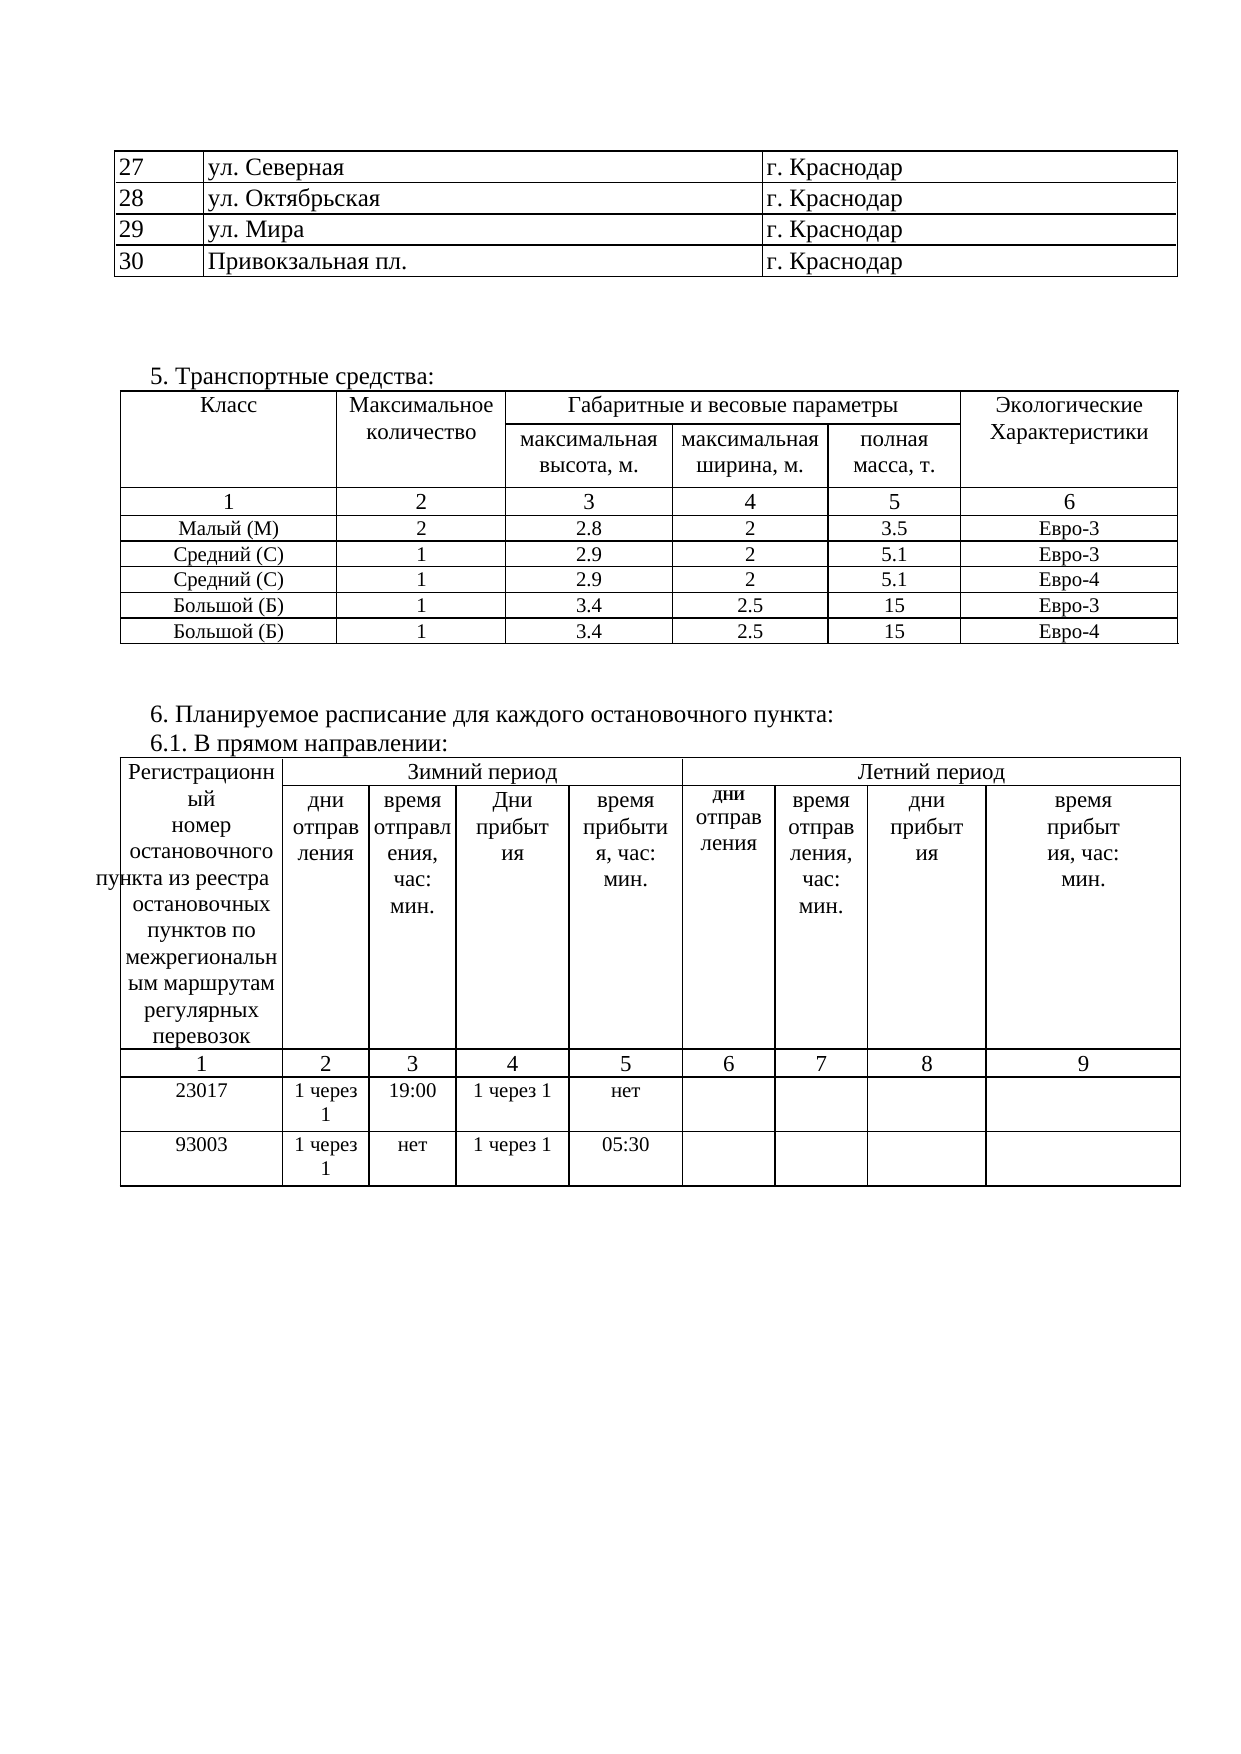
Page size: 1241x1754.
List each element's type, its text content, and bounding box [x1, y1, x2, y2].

table_cell Привокзальная пл. [204, 246, 762, 276]
table_cell Евро-4 [961, 567, 1177, 591]
table_cell 2 [337, 516, 505, 540]
table_cell 1 [121, 1050, 282, 1076]
table_cell максимальная ширина, м. [673, 425, 827, 487]
table_cell 9 [987, 1050, 1180, 1076]
table_cell 2.5 [673, 593, 827, 617]
table_cell [683, 1132, 774, 1185]
table_header Летний период [683, 758, 1180, 785]
table_cell 3.4 [506, 619, 672, 643]
table_cell 8 [868, 1050, 985, 1076]
table_cell Евро-3 [961, 593, 1177, 617]
table_header Зимний период [283, 758, 682, 785]
table_cell Евро-3 [961, 516, 1177, 540]
table_cell 2.5 [673, 619, 827, 643]
table_cell дни прибыт ия [868, 786, 985, 1048]
table_cell 1 [337, 542, 505, 566]
table_cell 2 [673, 567, 827, 591]
table_cell 1 через 1 [457, 1078, 568, 1131]
table_cell [683, 1078, 774, 1131]
table_cell 15 [829, 593, 960, 617]
text 6.1. В прямом направлении: [150, 728, 1090, 757]
table_cell 05:30 [570, 1132, 682, 1185]
table_cell 1 [337, 619, 505, 643]
table_cell 5 [829, 488, 960, 514]
table_cell г. Краснодар [763, 244, 1177, 276]
table_cell 1 [121, 488, 336, 514]
table_cell полная масса, т. [829, 425, 960, 487]
table_cell 3.5 [829, 516, 960, 540]
table_cell [776, 1078, 867, 1131]
table_cell Средний (С) [121, 542, 336, 566]
table_cell время прибыти я, час: мин. [570, 786, 682, 1048]
table_cell [868, 1132, 985, 1185]
text 6. Планируемое расписание для каждого остановочного пункта: [150, 699, 1090, 728]
table_cell 1 через 1 [457, 1132, 568, 1185]
table_cell ул. Мира [204, 215, 762, 244]
table_cell 28 [115, 183, 203, 213]
table_cell 1 через 1 [283, 1132, 368, 1185]
table_cell [987, 1078, 1180, 1131]
table_cell г. Краснодар [763, 152, 1177, 181]
table_cell Малый (М) [121, 516, 336, 540]
table_header Максимальное количество [337, 392, 505, 487]
table_cell 2 [283, 1050, 368, 1076]
table_cell 1 через 1 [283, 1078, 368, 1131]
table_cell 2.9 [506, 542, 672, 566]
table_cell 3.4 [506, 593, 672, 617]
table_cell 7 [776, 1050, 867, 1076]
table_cell Большой (Б) [121, 593, 336, 617]
table_cell 2 [673, 542, 827, 566]
table_cell [868, 1078, 985, 1131]
table_header Габаритные и весовые параметры [506, 392, 960, 423]
table_cell Евро-3 [961, 542, 1177, 566]
table_cell Большой (Б) [121, 619, 336, 643]
table_cell 93003 [121, 1132, 282, 1185]
table_cell 6 [961, 488, 1177, 514]
table_cell [987, 1132, 1180, 1185]
table_cell ДНИ отправ ления [683, 786, 774, 1048]
table_cell 23017 [121, 1078, 282, 1131]
table_cell время прибыт ия, час: мин. [987, 786, 1180, 1048]
table_cell 1 [337, 593, 505, 617]
table_cell 4 [673, 488, 827, 514]
table_cell 5.1 [829, 567, 960, 591]
table_header Класс [121, 392, 336, 487]
table_cell дни отправ ления [283, 786, 368, 1048]
table_cell 2 [337, 488, 505, 514]
table_cell Евро-4 [961, 619, 1177, 643]
table_header Экологические Характеристики [961, 392, 1177, 487]
table_cell 4 [457, 1050, 568, 1076]
table_cell время отправл ения, час: мин. [370, 786, 455, 1048]
table_cell 30 [115, 245, 203, 276]
table_cell 3 [370, 1050, 455, 1076]
table_cell 19:00 [370, 1078, 455, 1131]
table_cell 5.1 [829, 542, 960, 566]
table_cell г. Краснодар [763, 213, 1177, 244]
table_cell 1 [337, 567, 505, 591]
table_cell нет [370, 1132, 455, 1185]
table_cell 15 [829, 619, 960, 643]
table_cell 2 [673, 516, 827, 540]
table_cell ул. Октябрьская [204, 183, 762, 213]
table_cell [776, 1132, 867, 1185]
table_cell Средний (С) [121, 567, 336, 591]
table_cell максимальная высота, м. [506, 425, 672, 487]
table_cell 2.9 [506, 567, 672, 591]
table_cell 27 [115, 152, 203, 181]
table_cell нет [570, 1078, 682, 1131]
table_cell ул. Северная [204, 152, 762, 181]
table_cell Дни прибыт ия [457, 786, 568, 1048]
table_header Регистрационный номер остановочного пункта из реестра остановочных пунктов по межрегиональным маршрутам регулярных перевозок [121, 758, 282, 1048]
table_cell 6 [683, 1050, 774, 1076]
table_cell время отправ ления, час: мин. [776, 786, 867, 1048]
table_cell 2.8 [506, 516, 672, 540]
text 5. Транспортные средства: [150, 361, 1090, 390]
table_cell 3 [506, 488, 672, 514]
table_cell 5 [570, 1050, 682, 1076]
table_cell 29 [115, 214, 203, 244]
table_cell г. Краснодар [763, 181, 1177, 213]
